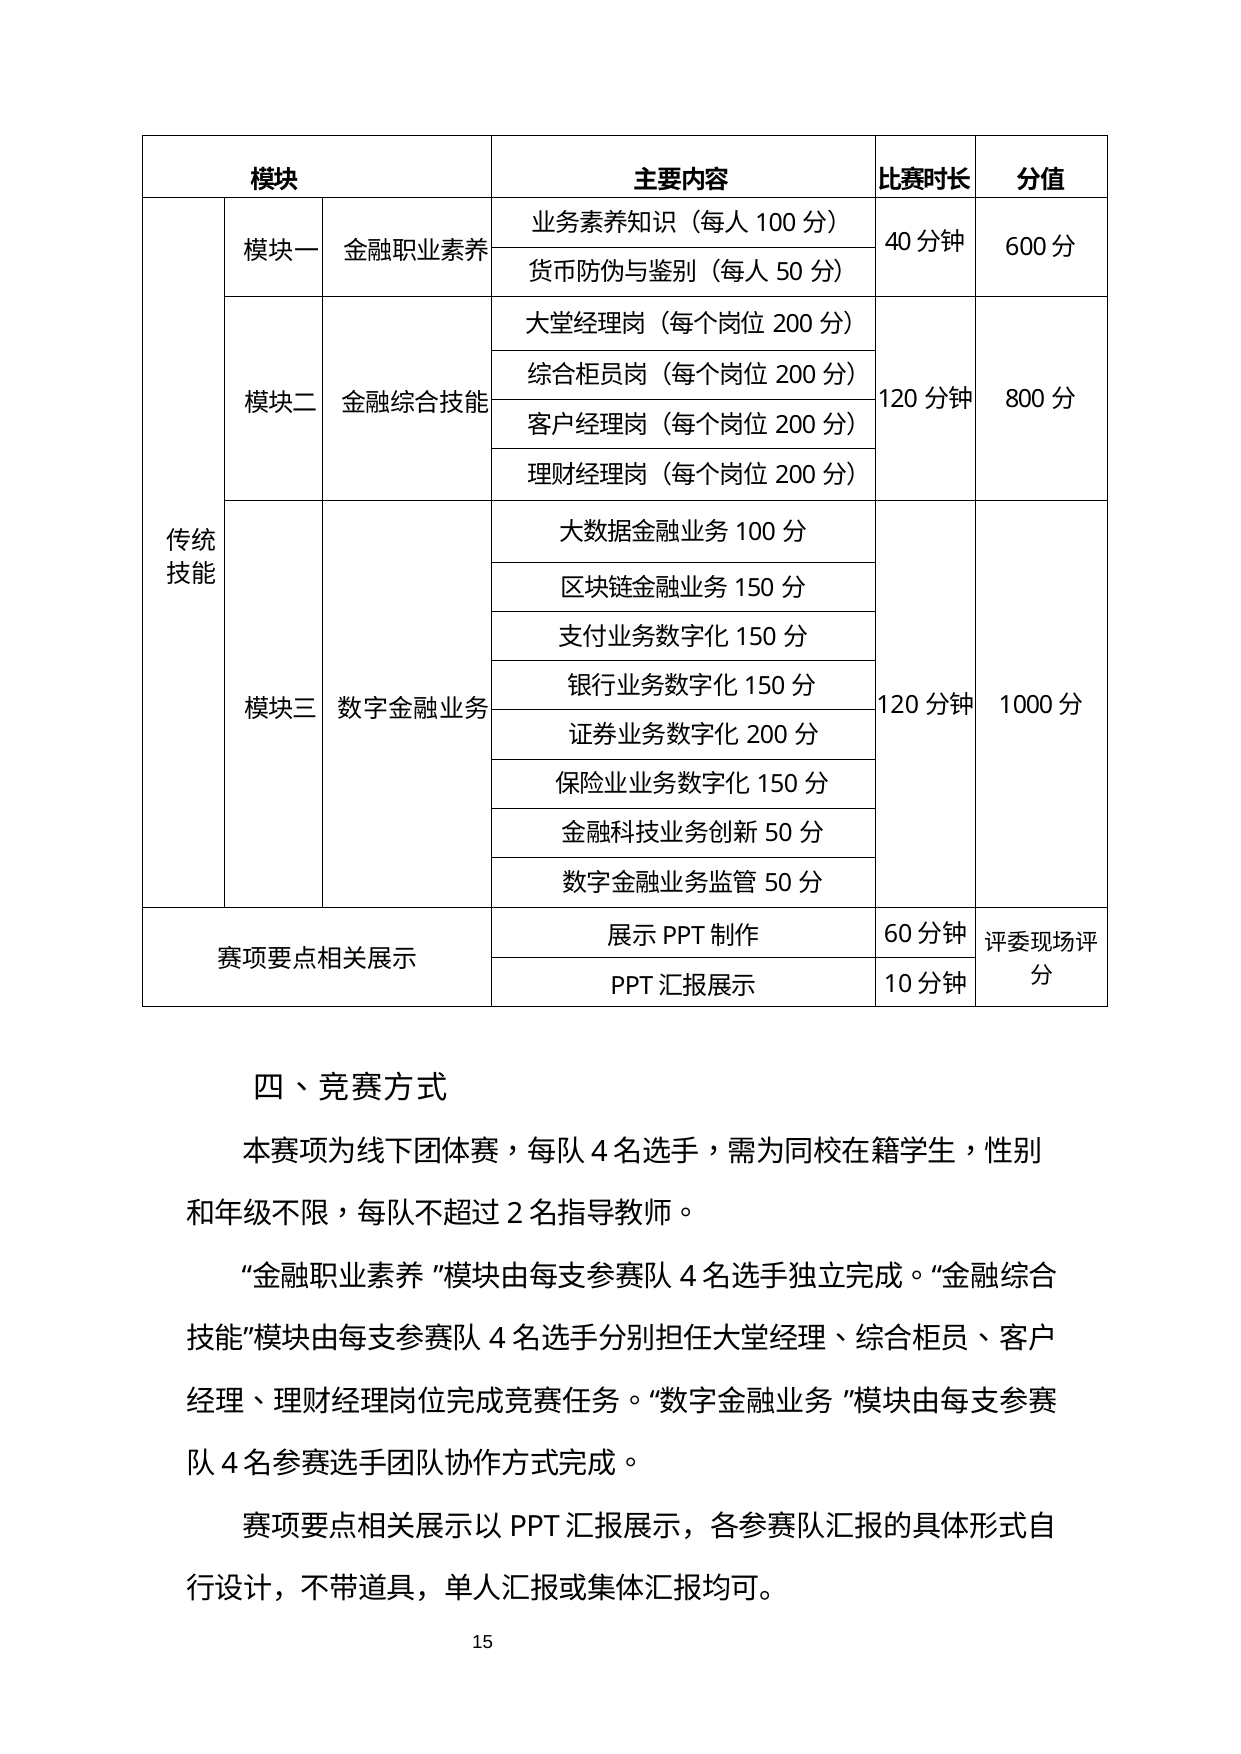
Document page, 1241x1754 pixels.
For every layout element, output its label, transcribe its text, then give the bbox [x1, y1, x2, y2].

text “金融职业素养 ”模块由每支参赛队4名选手独立完成。“金融综合技能”模块由每支参赛队4名选手分别担任大堂经理、综合柜员、客户经理、理财经理岗位完成竞赛任务。“数字金融业务 ”模块由每支参赛队4名参赛选手团队协作方式完成。 [186, 1236, 1058, 1486]
table_cell 大堂经理岗（每个岗位 200 分） [492, 297, 875, 350]
table_cell 展示PPT制作 [492, 908, 875, 956]
text 本赛项为线下团体赛，每队4名选手，需为同校在籍学生，性别和年级不限，每队不超过2名指导教师。 [186, 1111, 1058, 1236]
table_cell 金融科技业务创新 50 分 [492, 809, 875, 857]
table_header 比赛时长 [876, 136, 975, 197]
table_cell 1000分 [976, 501, 1107, 907]
table_cell 10分钟 [876, 958, 975, 1006]
table_cell 40分钟 [876, 198, 975, 296]
table_cell 大数据金融业务 100 分 [492, 501, 875, 562]
table_header 主要内容 [492, 136, 875, 197]
table_cell 金融职业素养 [323, 198, 491, 296]
table_cell 支付业务数字化 150 分 [492, 612, 875, 660]
table_cell 评委现场评分 [976, 908, 1107, 1006]
table_cell 120 分钟 [876, 297, 975, 500]
table_header 分值 [976, 136, 1107, 197]
table_header 模块 [143, 136, 491, 197]
table_cell 模块二 [225, 297, 322, 500]
table_cell 60分钟 [876, 908, 975, 956]
text 赛项要点相关展示以PPT汇报展示，各参赛队汇报的具体形式自行设计，不带道具，单人汇报或集体汇报均可。 [186, 1486, 1058, 1611]
table_cell 600分 [976, 198, 1107, 296]
table_cell 数字金融业务 [323, 501, 491, 907]
table_cell 模块一 [225, 198, 322, 296]
table_cell 保险业业务数字化 150 分 [492, 760, 875, 808]
table_cell 证券业务数字化 200 分 [492, 710, 875, 758]
table_cell 货币防伪与鉴别（每人 50 分） [492, 248, 875, 296]
table_cell 模块三 [225, 501, 322, 907]
table_cell 赛项要点相关展示 [143, 908, 491, 1006]
table_cell PPT汇报展示 [492, 958, 875, 1006]
table_cell 客户经理岗（每个岗位 200 分） [492, 400, 875, 448]
table_cell 理财经理岗（每个岗位 200 分） [492, 449, 875, 500]
table_cell 数字金融业务监管 50 分 [492, 858, 875, 907]
table_cell 800 分 [976, 297, 1107, 500]
table_cell 区块链金融业务 150 分 [492, 563, 875, 611]
table_cell 银行业务数字化 150 分 [492, 661, 875, 709]
table_cell 传统技能 [143, 198, 224, 907]
table_cell 金融综合技能 [323, 297, 491, 500]
table_cell 业务素养知识（每人 100 分） [492, 198, 875, 247]
table_cell 综合柜员岗（每个岗位 200 分） [492, 351, 875, 399]
table_cell 120 分钟 [876, 501, 975, 907]
text 四、竞赛方式 [186, 1048, 1058, 1111]
